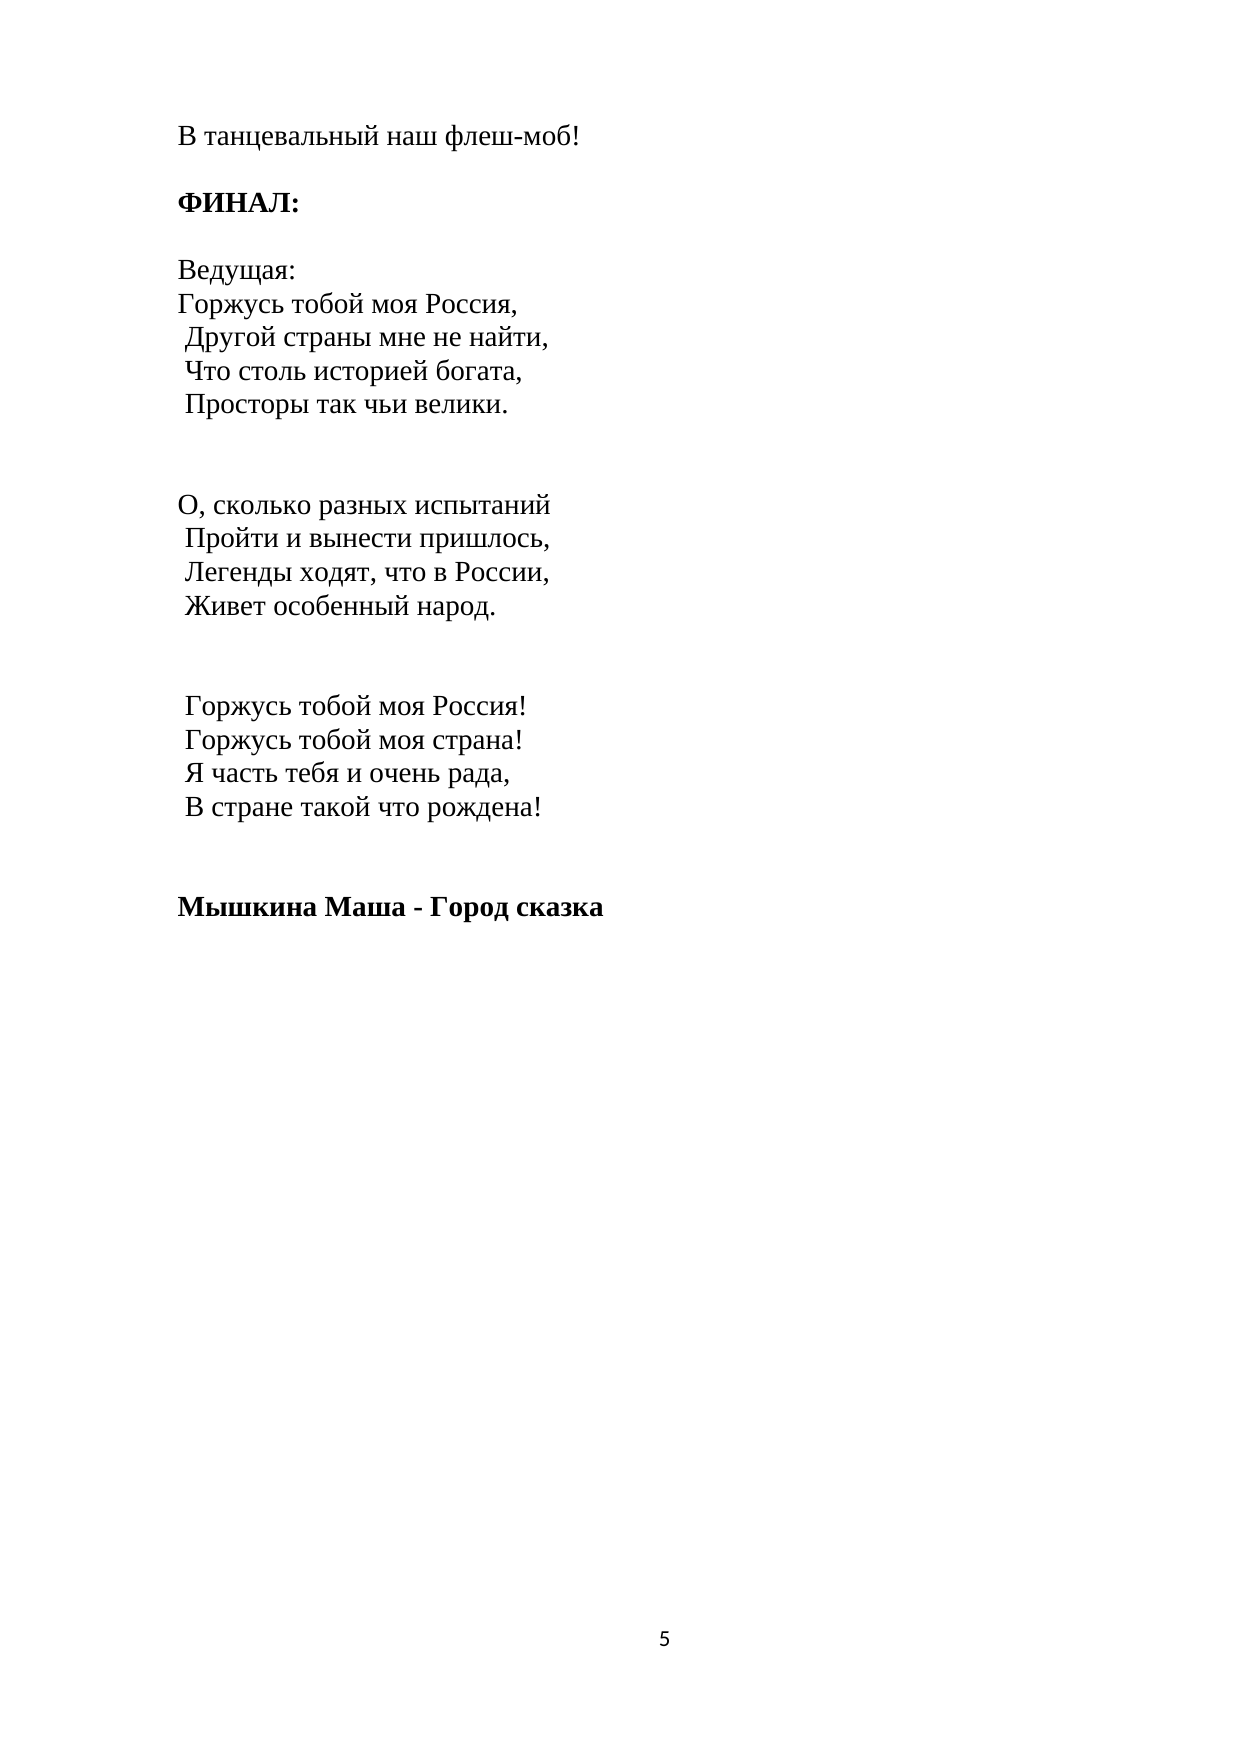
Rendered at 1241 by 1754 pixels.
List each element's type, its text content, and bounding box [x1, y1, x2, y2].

text Горжусь тобой моя страна! [177, 722, 1152, 755]
text Легенды ходят, что в России, [177, 554, 1152, 588]
text В танцевальный наш флеш-моб! [177, 118, 1152, 152]
text Я часть тебя и очень рада, [177, 755, 1152, 789]
text Пройти и вынести пришлось, [177, 521, 1152, 554]
text ФИНАЛ: [177, 185, 1152, 219]
text Горжусь тобой моя Россия, [177, 286, 1152, 319]
text Ведущая: [177, 252, 1152, 286]
text В стране такой что рождена! [177, 789, 1152, 822]
text Другой страны мне не найти, [177, 319, 1152, 353]
text Просторы так чьи велики. [177, 386, 1152, 420]
text Горжусь тобой моя Россия! [177, 688, 1152, 722]
text Что столь историей богата, [177, 353, 1152, 386]
text Мышкина Маша - Город сказка [177, 889, 1152, 923]
text О, сколько разных испытаний [177, 487, 1152, 521]
text Живет особенный народ. [177, 588, 1152, 621]
